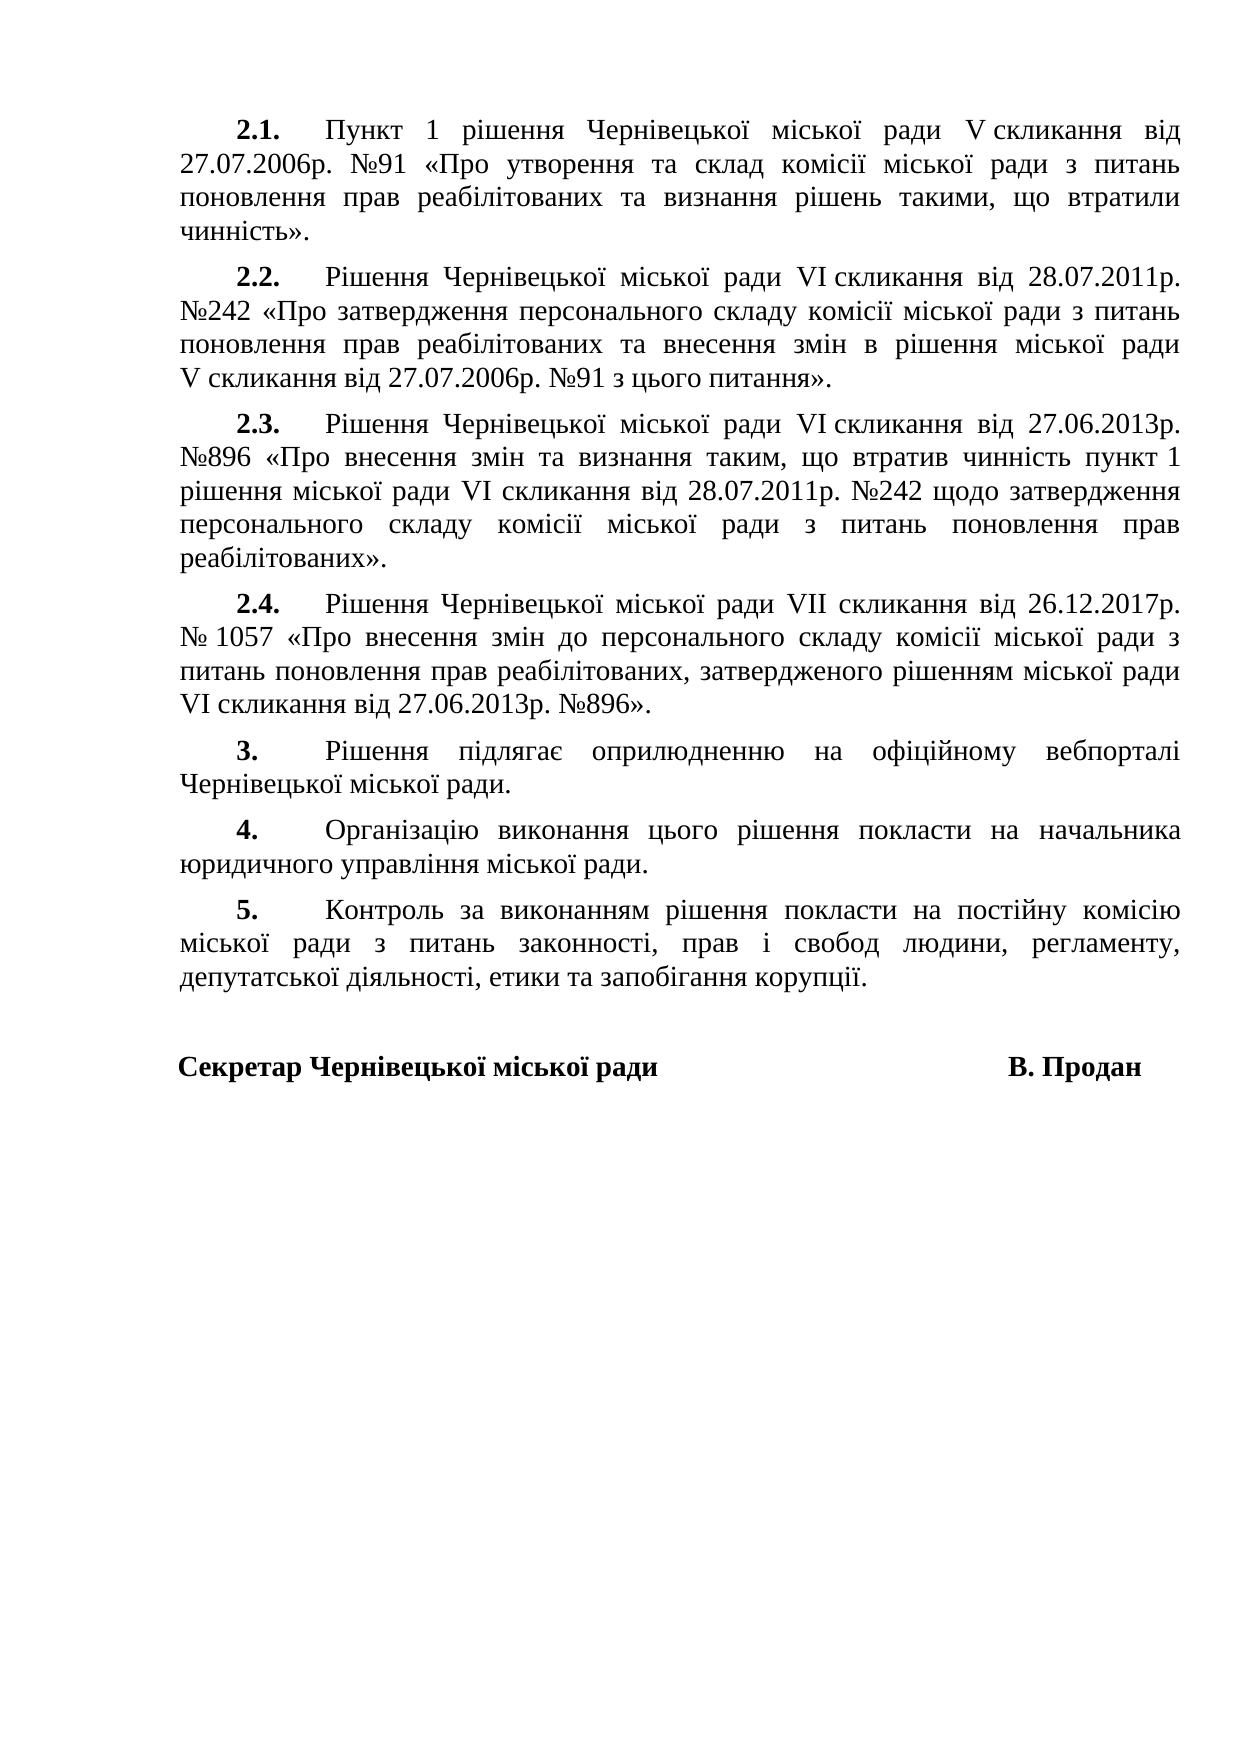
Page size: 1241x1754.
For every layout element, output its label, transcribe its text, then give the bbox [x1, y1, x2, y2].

text Секретар Чернівецької міської ради В. Продан [177, 993, 1181, 1082]
text 2.1. Пункт 1 рішення Чернівецької міської ради V скликання від 27.07.2006р. №91 «Про утворення та склад комісії міської ради з питань поновлення прав реабілітованих та визнання рішень такими, що втратили чинність». [179, 113, 1181, 247]
text 2.2. Рішення Чернівецької міської ради VІ скликання від 28.07.2011р. №242 «Про затвердження персонального складу комісії міської ради з питань поновлення прав реабілітованих та внесення змін в рішення міської ради V скликання від 27.07.2006р. №91 з цього питання». [179, 260, 1181, 394]
text 5. Контроль за виконанням рішення покласти на постійну комісію міської ради з питань законності, прав і свобод людини, регламенту, депутатської діяльності, етики та запобігання корупції. [179, 892, 1181, 993]
text 4. Організацію виконання цього рішення покласти на начальника юридичного управління міської ради. [179, 813, 1181, 880]
text 2.3. Рішення Чернівецької міської ради VІ скликання від 27.06.2013р. №896 «Про внесення змін та визнання таким, що втратив чинність пункт 1 рішення міської ради VІ скликання від 28.07.2011р. №242 щодо затвердження персонального складу комісії міської ради з питань поновлення прав реабілітованих». [179, 406, 1181, 574]
text 3. Рішення підлягає оприлюдненню на офіційному вебпорталі Чернівецької міської ради. [179, 733, 1181, 800]
text 2.4. Рішення Чернівецької міської ради VІІ скликання від 26.12.2017р. № 1057 «Про внесення змін до персонального складу комісії міської ради з питань поновлення прав реабілітованих, затвердженого рішенням міської ради VІ скликання від 27.06.2013р. №896». [179, 587, 1181, 721]
